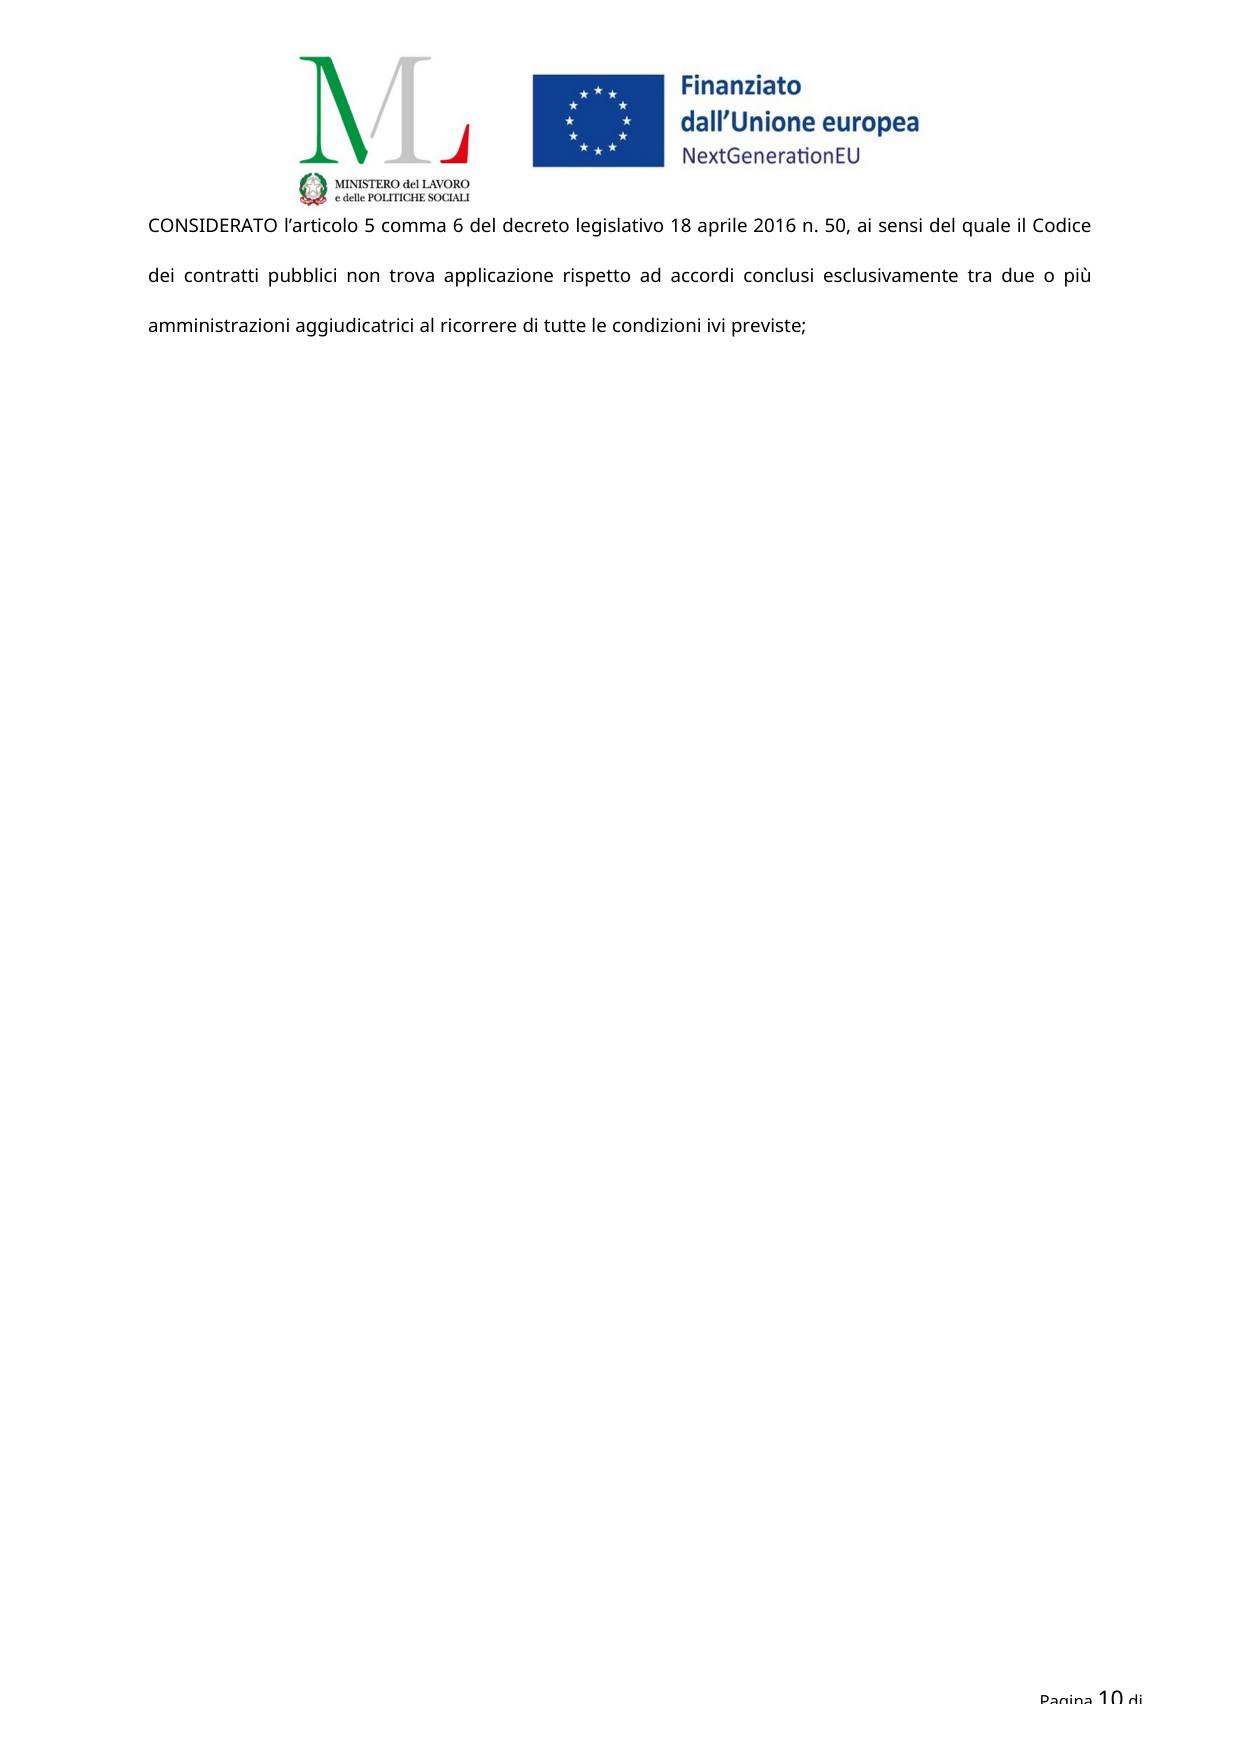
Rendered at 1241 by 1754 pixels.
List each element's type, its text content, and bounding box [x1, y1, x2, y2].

picture [291, 24, 1000, 212]
text CONSIDERATO l’articolo 5 comma 6 del decreto legislativo 18 aprile 2016 n. 50, ai sensi del quale il Codice dei contratti pubblici non trova applicazione rispetto ad accordi conclusi esclusivamente tra due o più amministrazioni aggiudicatrici al ricorrere di tutte le condizioni ivi previste; [148, 212, 1093, 337]
